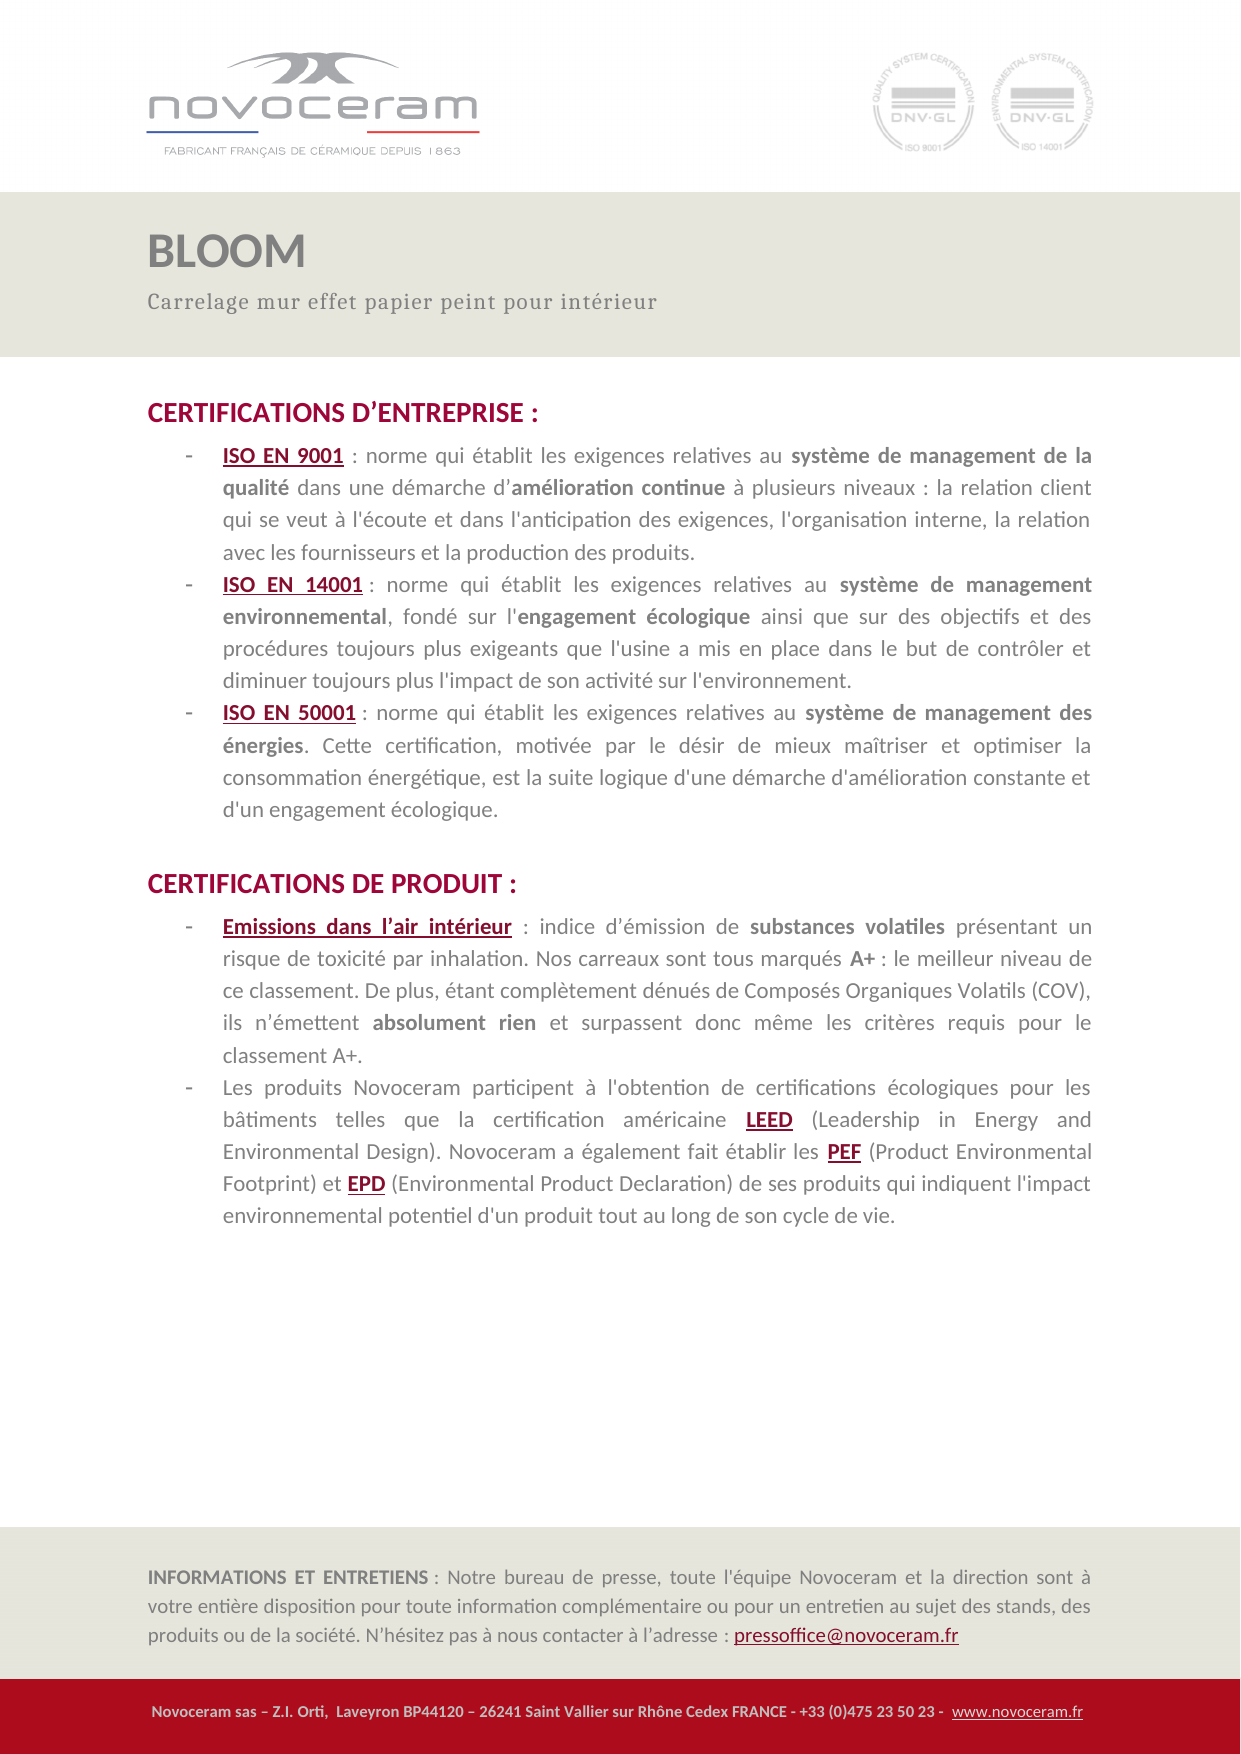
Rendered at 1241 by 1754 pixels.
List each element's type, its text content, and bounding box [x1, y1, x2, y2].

subtitle Carrelage mur effet papier peint pour intérieur [148, 289, 1092, 315]
title BLOOM [148, 218, 1092, 279]
list ISO EN 9001 : norme qui établit les exigences relatives au système de management de la qualité dans une démarche d’amélioration continue à plusieurs niveaux : la relation client qui se veut à l'écoute et dans l'anticipation des exigences, l'organisation interne, la relation avec les fournisseurs et la production des produits. [185, 441, 1092, 566]
subtitle CERTIFICATIONS DE PRODUIT : [148, 865, 1092, 900]
picture [0, 1527, 1241, 1679]
picture [0, 0, 1241, 191]
list ISO EN 14001 : norme qui établit les exigences relatives au système de management environnemental, fondé sur l'engagement écologique ainsi que sur des objectifs et des procédures toujours plus exigeants que l'usine a mis en place dans le but de contrôler et diminuer toujours plus l'impact de son activité sur l'environnement. [185, 570, 1092, 694]
list Emissions dans l’air intérieur : indice d’émission de substances volatiles présentant un risque de toxicité par inhalation. Nos carreaux sont tous marqués A+ : le meilleur niveau de ce classement. De plus, étant complètement dénués de Composés Organiques Volatils (COV), ils n’émettent absolument rien et surpassent donc même les critères requis pour le classement A+. [185, 912, 1092, 1069]
picture [0, 192, 1241, 357]
subtitle CERTIFICATIONS D’ENTREPRISE : [148, 394, 1092, 429]
list ISO EN 50001 : norme qui établit les exigences relatives au système de management des énergies. Cette certification, motivée par le désir de mieux maîtriser et optimiser la consommation énergétique, est la suite logique d'une démarche d'amélioration constante et d'un engagement écologique. [185, 698, 1092, 823]
list Les produits Novoceram participent à l'obtention de certifications écologiques pour les bâtiments telles que la certification américaine LEED (Leadership in Energy and Environmental Design). Novoceram a également fait établir les PEF (Product Environmental Footprint) et EPD (Environmental Product Declaration) de ses produits qui indiquent l'impact environnemental potentiel d'un produit tout au long de son cycle de vie. [185, 1073, 1092, 1230]
